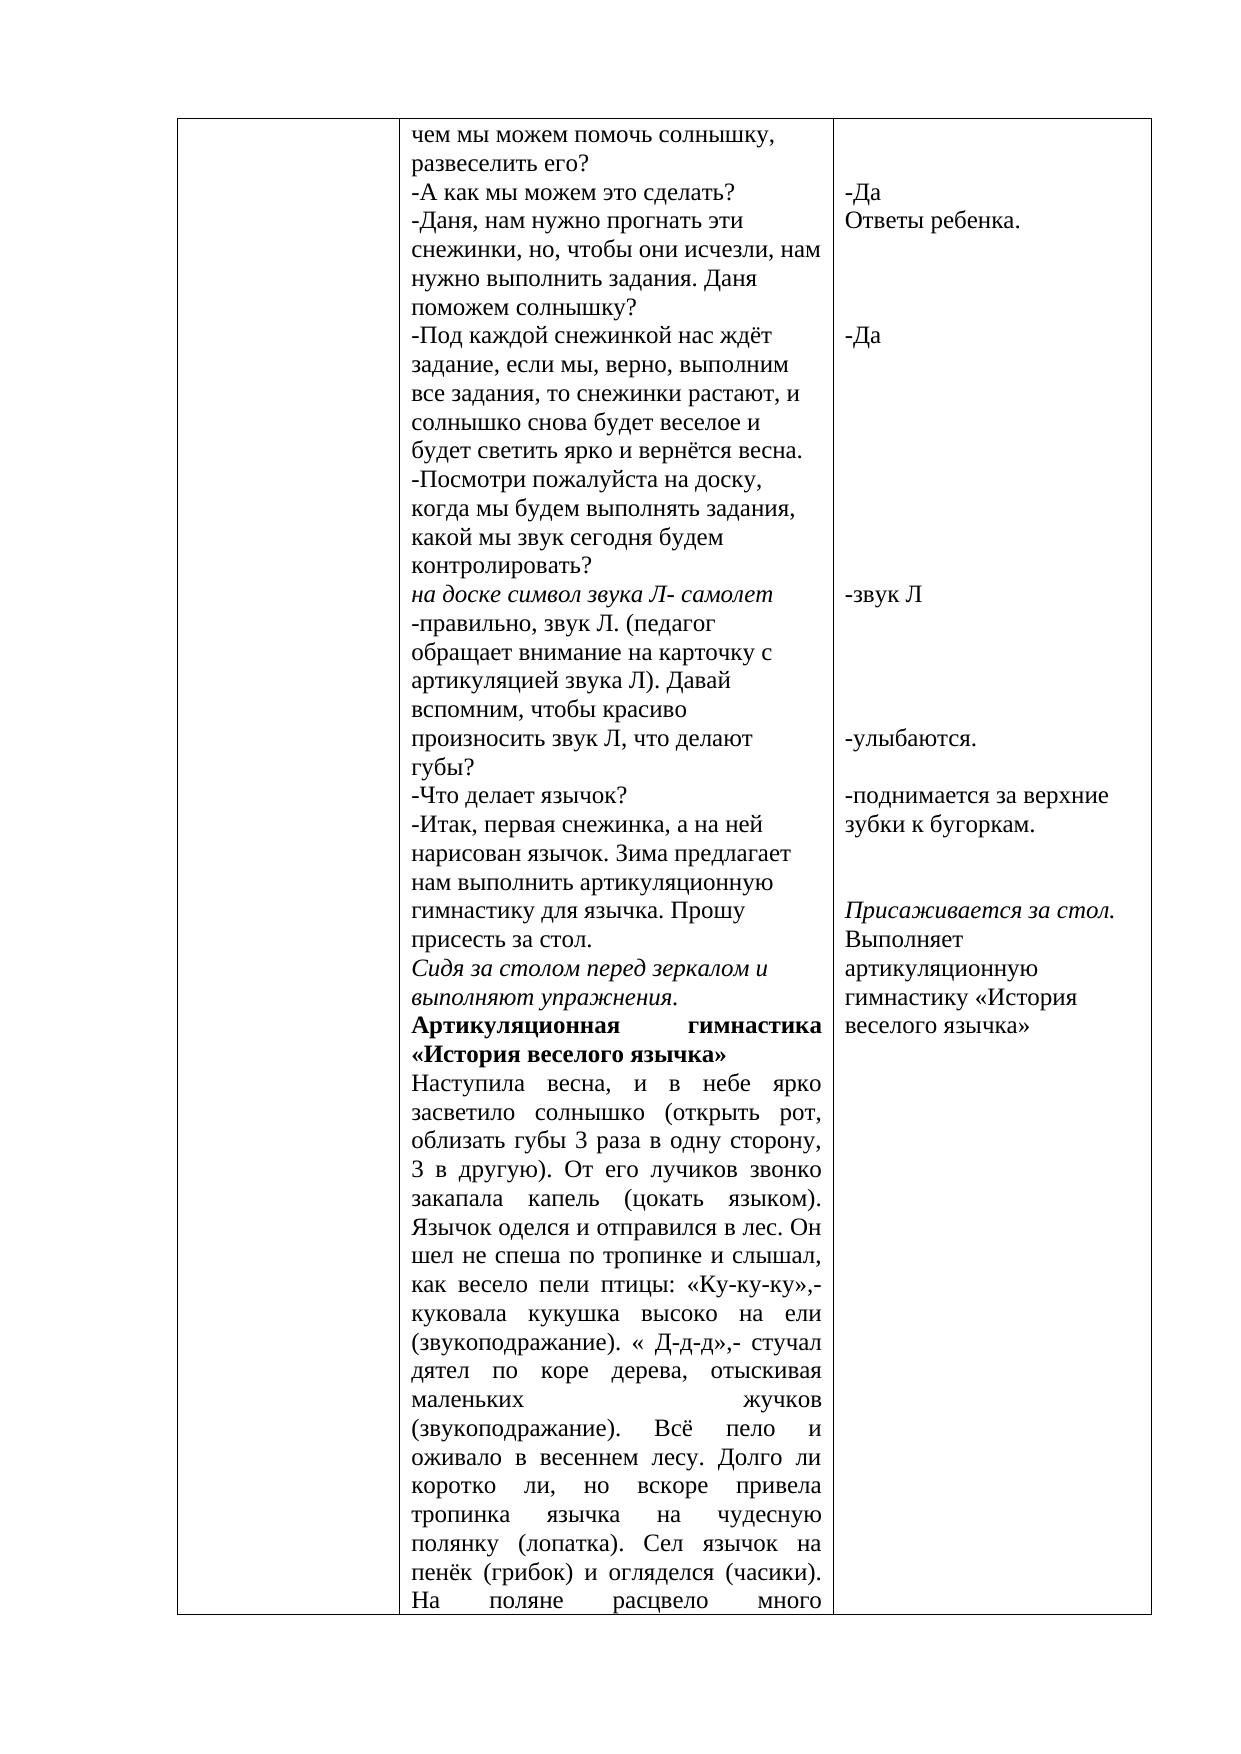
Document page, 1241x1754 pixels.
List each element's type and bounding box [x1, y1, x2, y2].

table_cell [834, 119, 1151, 1614]
table_cell [400, 119, 833, 1614]
table_cell [178, 119, 399, 1614]
